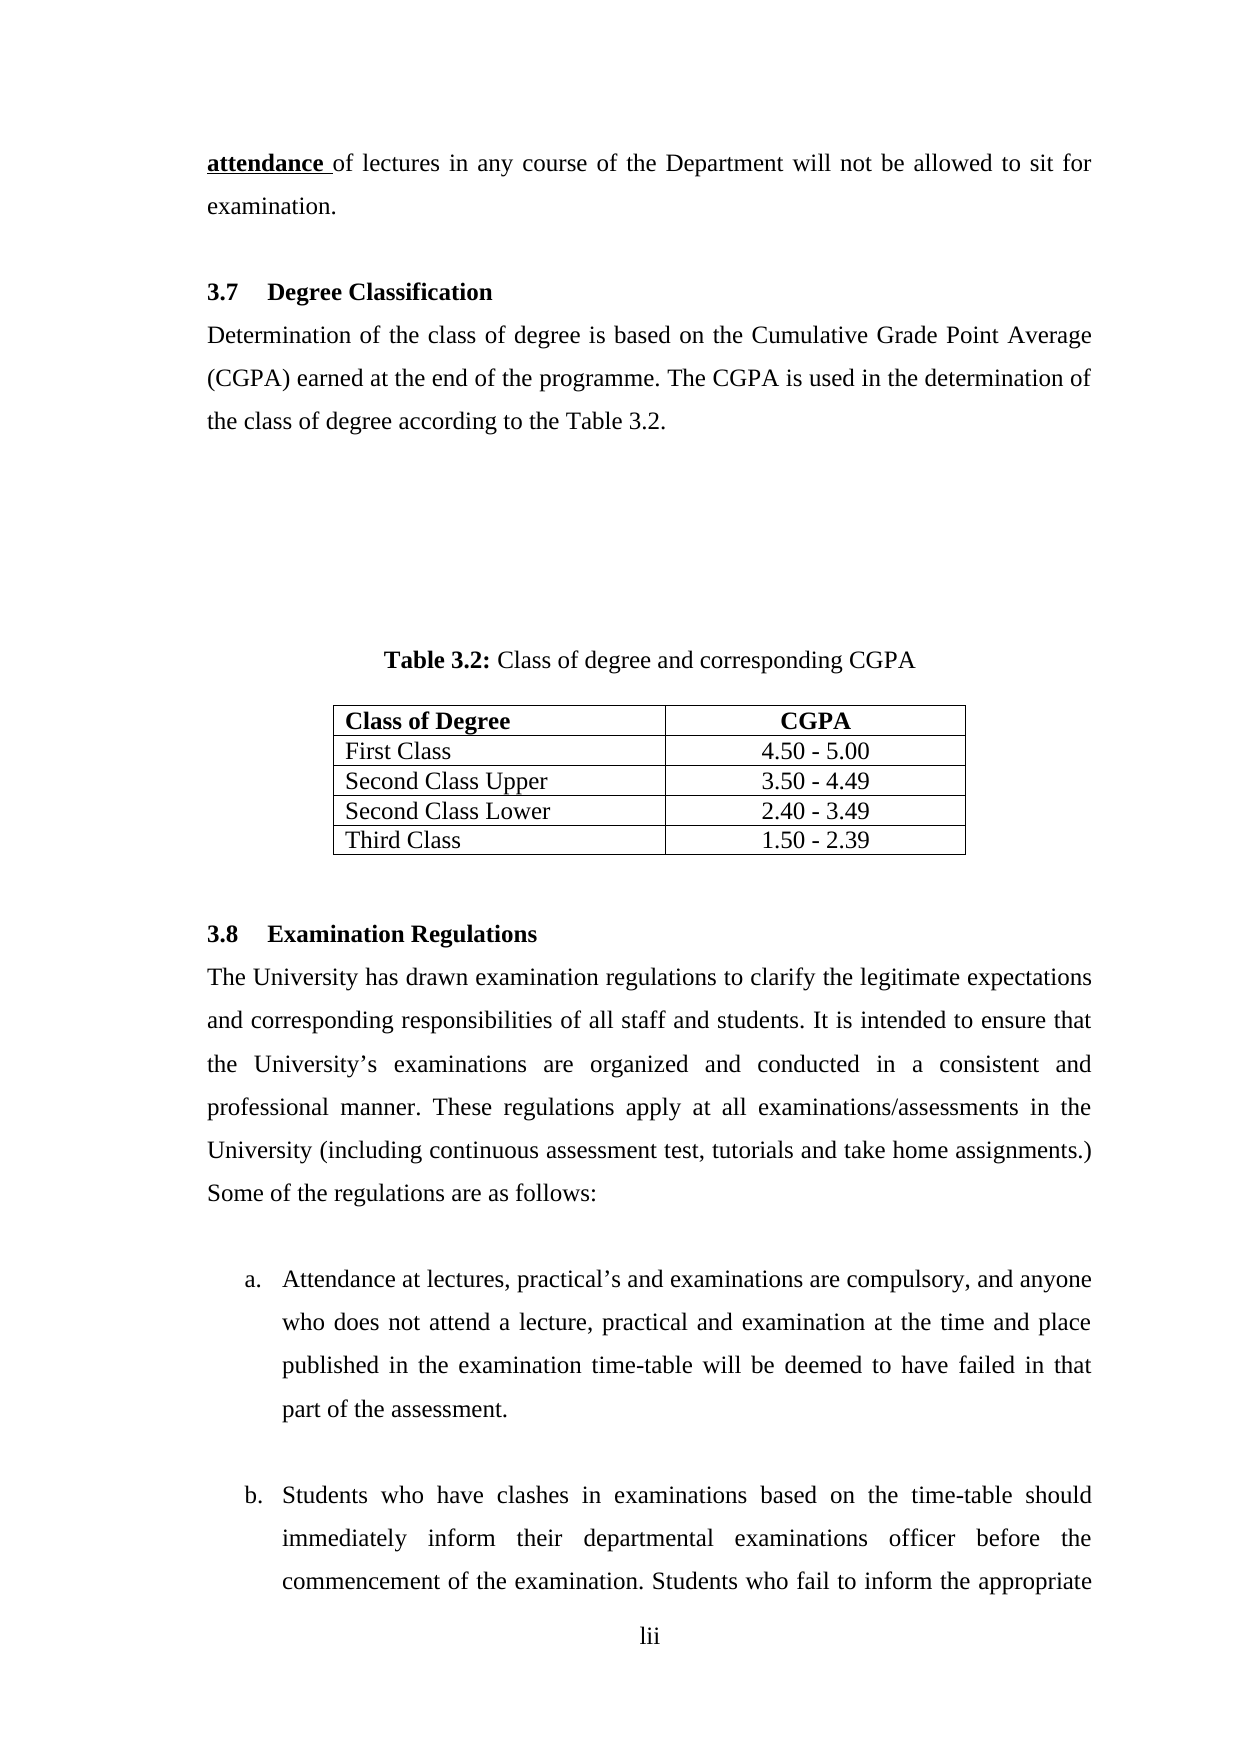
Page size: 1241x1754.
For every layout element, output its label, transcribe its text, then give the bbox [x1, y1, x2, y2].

text Table 3.2: Class of degree and corresponding CGPA [207, 646, 1092, 674]
table_cell First Class [334, 736, 665, 765]
table_cell 2.40 - 3.49 [666, 796, 965, 824]
table_header Class of Degree [334, 706, 665, 735]
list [244, 1480, 1092, 1595]
subtitle Degree Classification [207, 277, 1092, 306]
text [207, 148, 1092, 219]
table_cell Third Class [334, 826, 665, 854]
text Determination of the class of degree is based on the Cumulative Grade Point Average (CGPA) earned at the end of the programme. The CGPA is used in the determination of the class of degree according to the Table 3.2. [207, 320, 1092, 435]
subtitle Examination Regulations [207, 919, 1092, 948]
table_header CGPA [666, 706, 965, 735]
table_cell 3.50 - 4.49 [666, 766, 965, 795]
table_cell Second Class Lower [334, 796, 665, 824]
table_cell 1.50 - 2.39 [666, 826, 965, 854]
table_cell Second Class Upper [334, 766, 665, 795]
text The University has drawn examination regulations to clarify the legitimate expectations and corresponding responsibilities of all staff and students. It is intended to ensure that the University’s examinations are organized and conducted in a consistent and professional manner. These regulations apply at all examinations/assessments in the University (including continuous assessment test, tutorials and take home assignments.) Some of the regulations are as follows: [207, 962, 1092, 1207]
table_cell 4.50 - 5.00 [666, 736, 965, 765]
list Attendance at lectures, practical’s and examinations are compulsory, and anyone who does not attend a lecture, practical and examination at the time and place published in the examination time-table will be deemed to have failed in that part of the assessment. [244, 1264, 1092, 1422]
